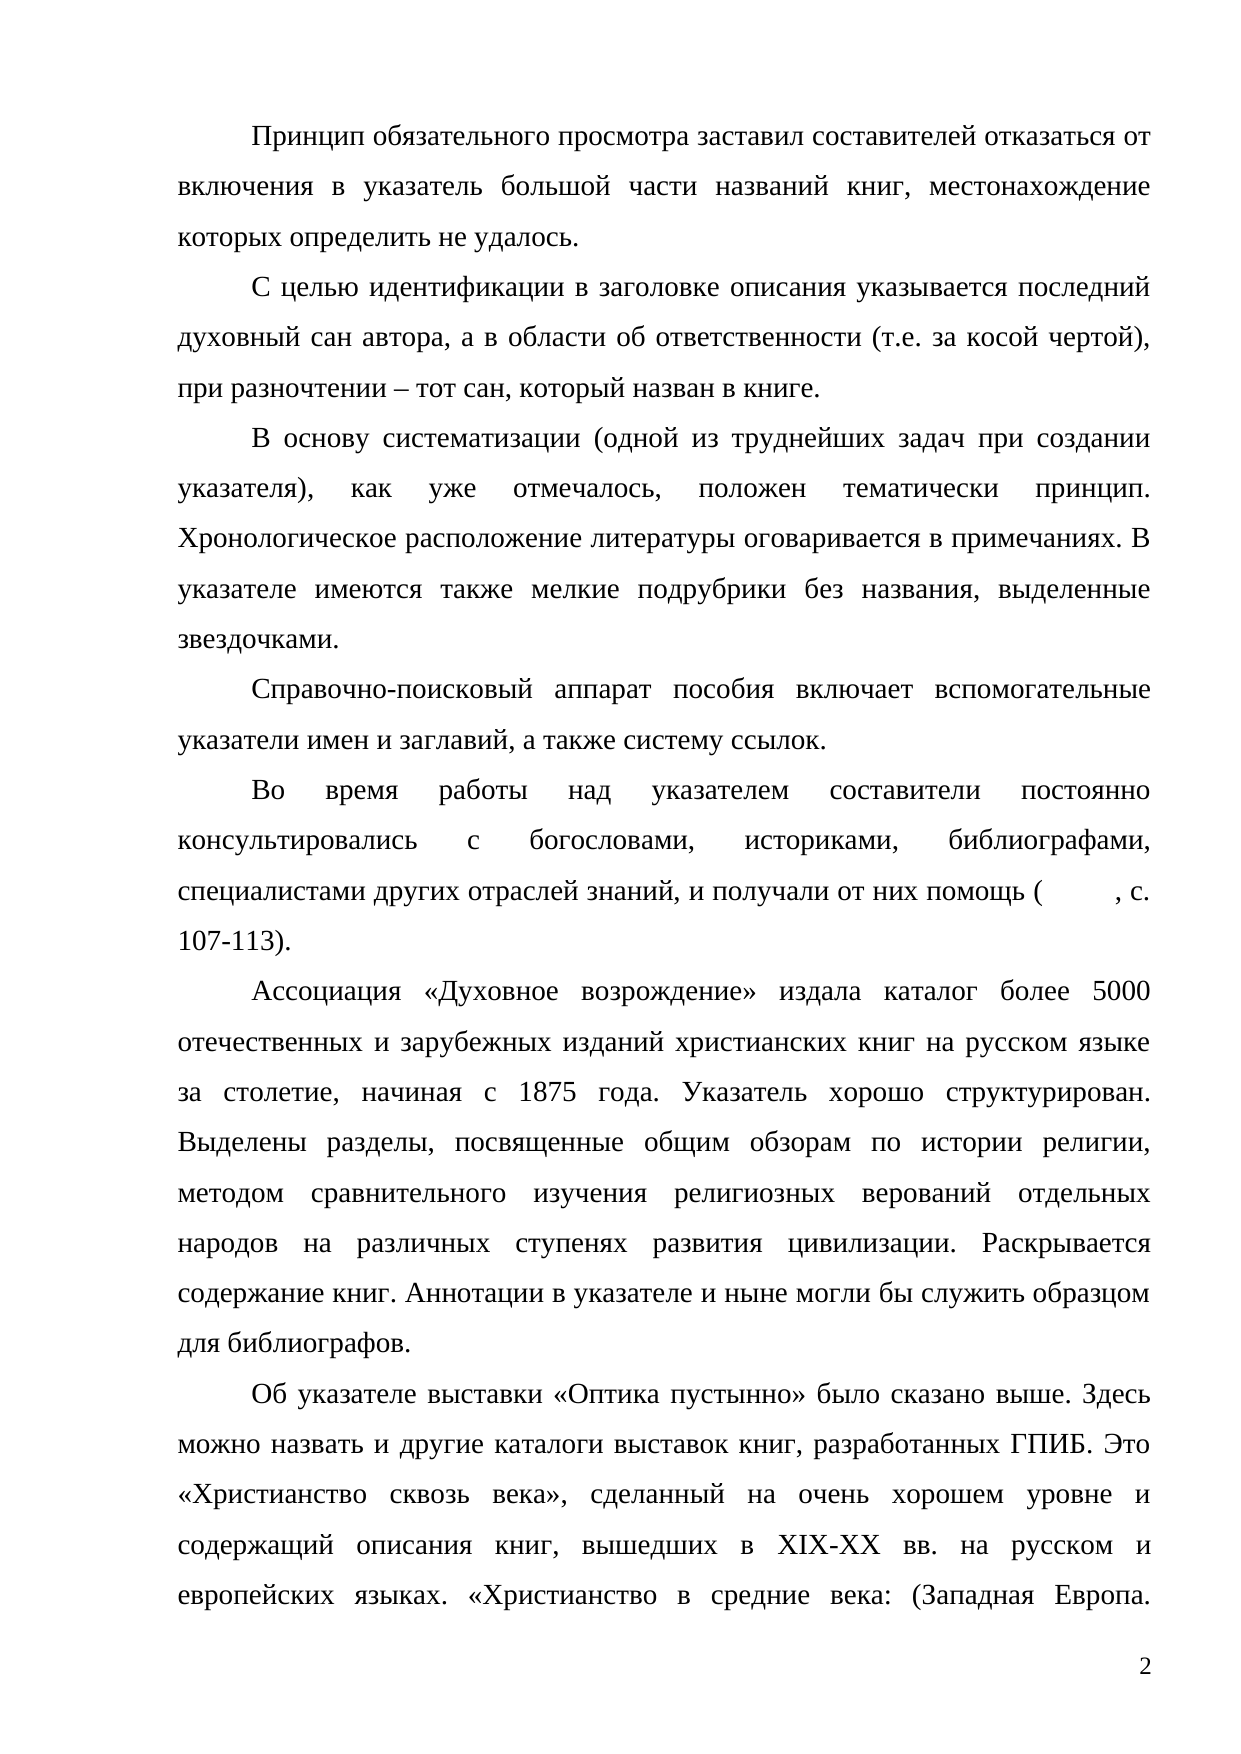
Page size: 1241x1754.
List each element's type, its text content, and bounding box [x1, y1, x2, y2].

text Принцип обязательного просмотра заставил составителей отказаться от включения в указатель большой части названий книг, местонахождение которых определить не удалось. [177, 118, 1152, 252]
text В основу систематизации (одной из труднейших задач при создании указателя), как уже отмечалось, положен тематически принцип. Хронологическое расположение литературы оговаривается в примечаниях. В указателе имеются также мелкие подрубрики без названия, выделенные звездочками. [177, 420, 1152, 655]
text Справочно-поисковый аппарат пособия включает вспомогательные указатели имен и заглавий, а также систему ссылок. [177, 672, 1152, 755]
text Во время работы над указателем составители постоянно консультировались с богословами, историками, библиографами, специалистами других отраслей знаний, и получали от них помощь ( , с. 107-113). [177, 772, 1152, 957]
text С целью идентификации в заголовке описания указывается последний духовный сан автора, а в области об ответственности (т.е. за косой чертой), при разночтении – тот сан, который назван в книге. [177, 269, 1152, 403]
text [177, 1376, 1152, 1611]
text Ассоциация «Духовное возрождение» издала каталог более 5000 отечественных и зарубежных изданий христианских книг на русском языке за столетие, начиная с 1875 года. Указатель хорошо структурирован. Выделены разделы, посвященные общим обзорам по истории религии, методом сравнительного изучения религиозных верований отдельных народов на различных ступенях развития цивилизации. Раскрывается содержание книг. Аннотации в указателе и ныне могли бы служить образцом для библиографов. [177, 973, 1152, 1359]
